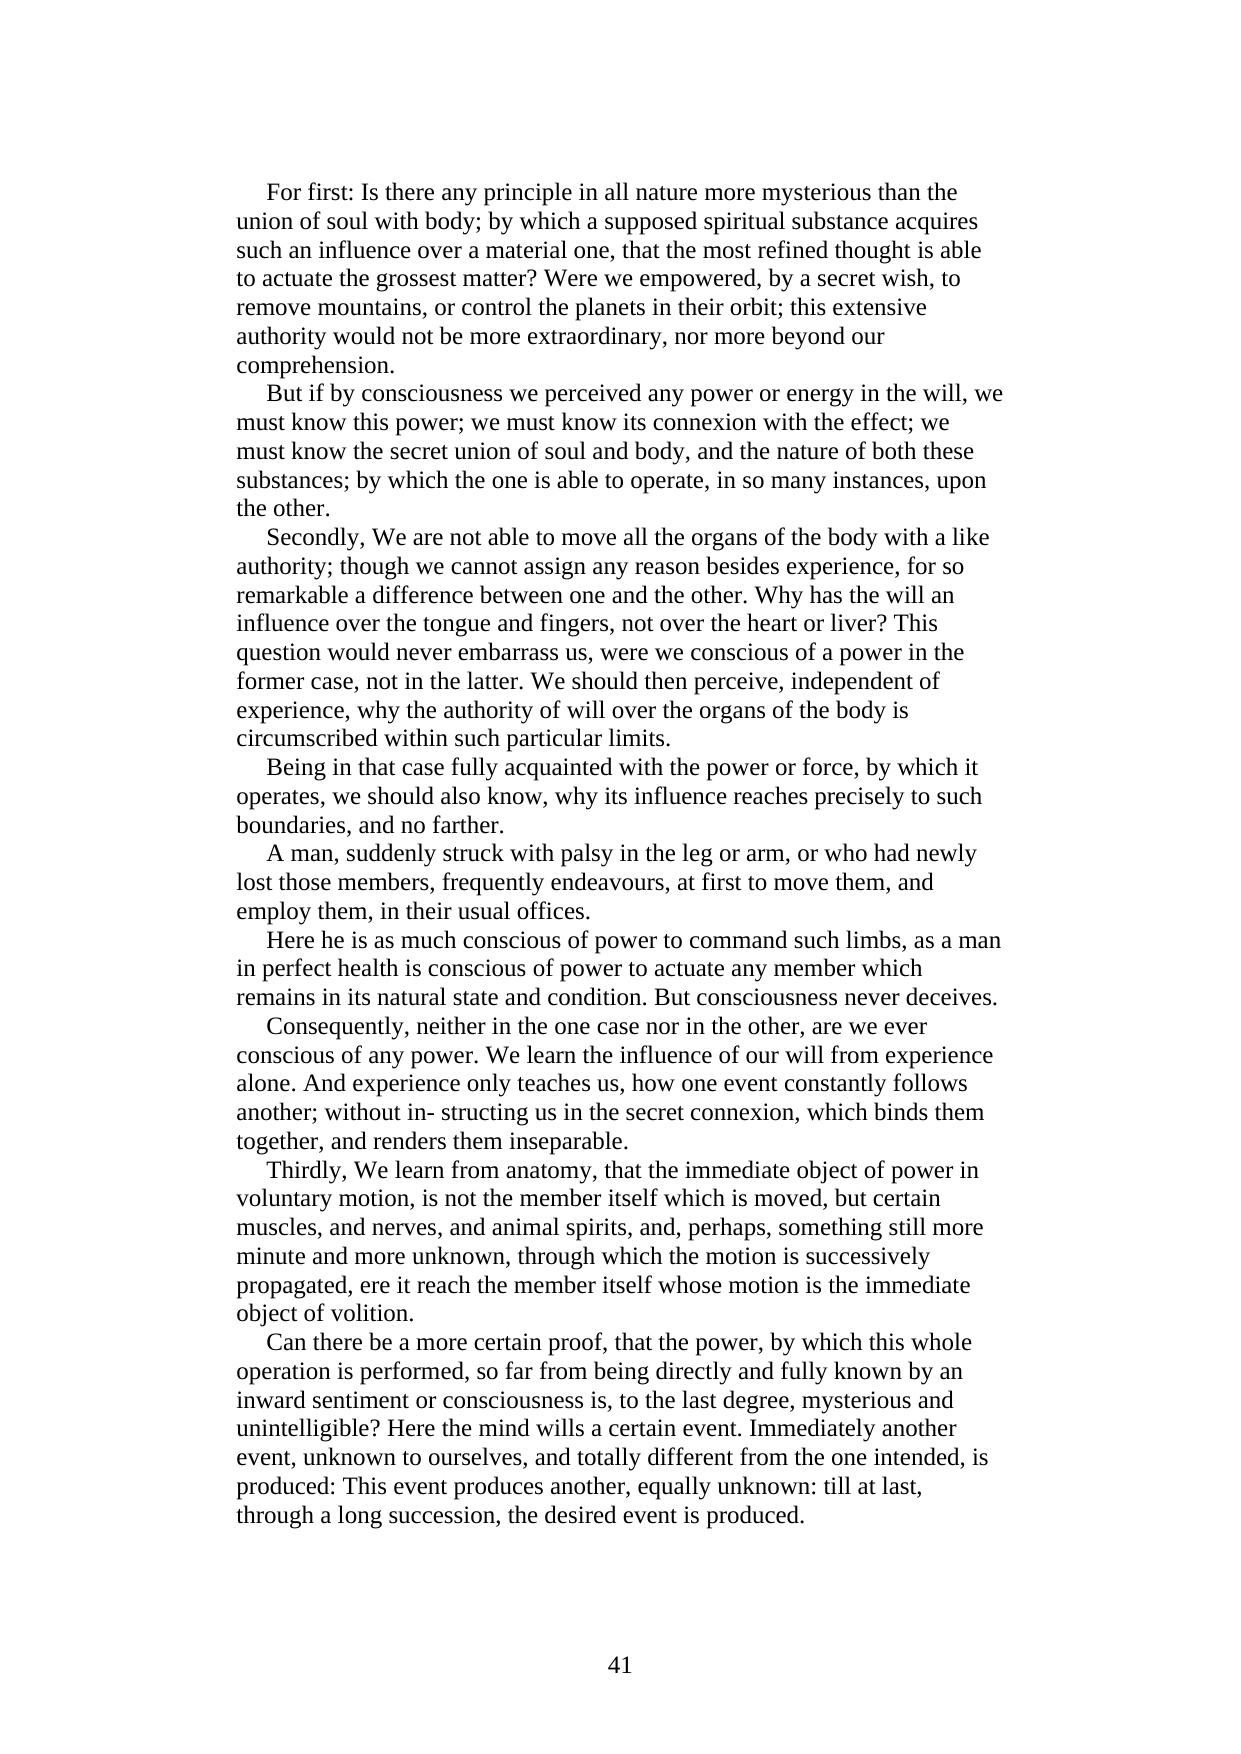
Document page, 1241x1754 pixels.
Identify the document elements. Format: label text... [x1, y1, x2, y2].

text Can there be a more certain proof, that the power, by which this whole operation is performed, so far from being directly and fully known by an inward sentiment or consciousness is, to the last degree, mysterious and unintelligible? Here the mind wills a certain event. Immediately another event, unknown to ourselves, and totally different from the one intended, is produced: This event produces another, equally unknown: till at last, through a long succession, the desired event is produced. [236, 1327, 1004, 1528]
text Secondly, We are not able to move all the organs of the body with a like authority; though we cannot assign any reason besides experience, for so remarkable a difference between one and the other. Why has the will an influence over the tongue and fingers, not over the heart or liver? This question would never embarrass us, were we conscious of a power in the former case, not in the latter. We should then perceive, independent of experience, why the authority of will over the organs of the body is circumscribed within such particular limits. [236, 522, 1004, 752]
text A man, suddenly struck with palsy in the leg or arm, or who had newly lost those members, frequently endeavours, at first to move them, and employ them, in their usual offices. [236, 838, 1004, 925]
text For first: Is there any principle in all nature more mysterious than the union of soul with body; by which a supposed spiritual substance acquires such an influence over a material one, that the most refined thought is able to actuate the grossest matter? Were we empowered, by a secret wish, to remove mountains, or control the planets in their orbit; this extensive authority would not be more extraordinary, nor more beyond our comprehension. [236, 177, 1004, 378]
text But if by consciousness we perceived any power or energy in the will, we must know this power; we must know its connexion with the effect; we must know the secret union of soul and body, and the nature of both these substances; by which the one is able to operate, in so many instances, upon the other. [236, 378, 1004, 522]
text Thirdly, We learn from anatomy, that the immediate object of power in voluntary motion, is not the member itself which is moved, but certain muscles, and nerves, and animal spirits, and, perhaps, something still more minute and more unknown, through which the motion is successively propagated, ere it reach the member itself whose motion is the immediate object of volition. [236, 1155, 1004, 1327]
text Being in that case fully acquainted with the power or force, by which it operates, we should also know, why its influence reaches precisely to such boundaries, and no farther. [236, 752, 1004, 838]
text Consequently, neither in the one case nor in the other, are we ever conscious of any power. We learn the influence of our will from experience alone. And experience only teaches us, how one event constantly follows another; without in- structing us in the secret connexion, which binds them together, and renders them inseparable. [236, 1011, 1004, 1155]
text Here he is as much conscious of power to command such limbs, as a man in perfect health is conscious of power to actuate any member which remains in its natural state and condition. But consciousness never deceives. [236, 925, 1004, 1011]
